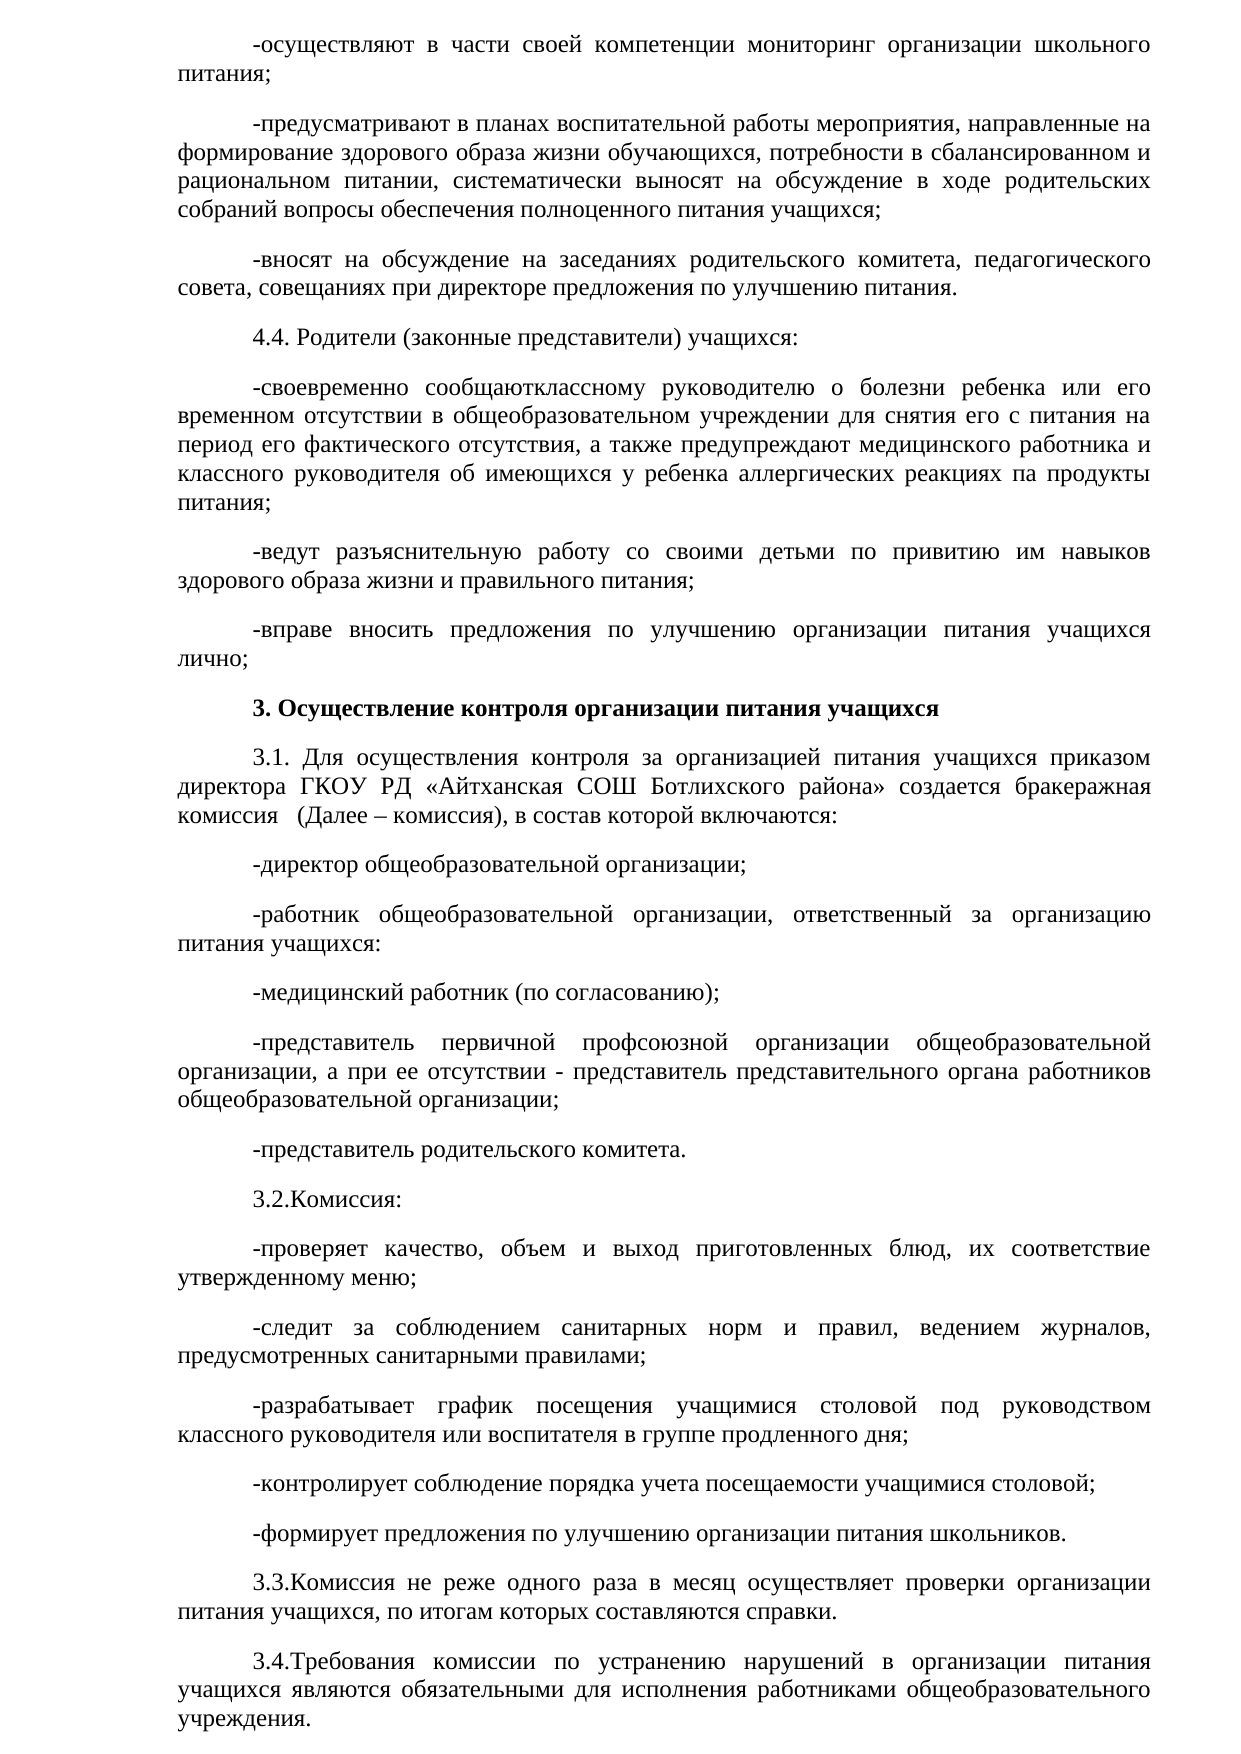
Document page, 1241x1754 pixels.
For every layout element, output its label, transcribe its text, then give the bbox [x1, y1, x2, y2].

text -своевременно сообщаютклассному руководителю о болезни ребенка или его временном отсутствии в общеобразовательном учреждении для снятия его с питания на период его фактического отсутствия, а также предупреждают медицинского работника и классного руководителя об имеющихся у ребенка аллергических реакциях па продукты питания; [177, 372, 1152, 515]
text 3.3.Комиссия не реже одного раза в месяц осуществляет проверки организации питания учащихся, по итогам которых составляются справки. [177, 1567, 1152, 1625]
text -ведут разъяснительную работу со своими детьми по привитию им навыков здорового образа жизни и правильного питания; [177, 536, 1152, 594]
text 3.1. Для осуществления контроля за организацией питания учащихся приказом директора ГКОУ РД «Айтханская СОШ Ботлихского района» создается бракеражная комиссия (Далее – комиссия), в состав которой включаются: [177, 742, 1152, 829]
text -медицинский работник (по согласованию); [177, 977, 1152, 1006]
text -директор общеобразовательной организации; [177, 849, 1152, 878]
text 3.4.Требования комиссии по устранению нарушений в организации питания учащихся являются обязательными для исполнения работниками общеобразовательного учреждения. [177, 1646, 1152, 1732]
text 3. Осуществление контроля организации питания учащихся [177, 693, 1152, 722]
text -предусматривают в планах воспитательной работы мероприятия, направленные на формирование здорового образа жизни обучающихся, потребности в сбалансированном и рациональном питании, систематически выносят на обсуждение в ходе родительских собраний вопросы обеспечения полноценного питания учащихся; [177, 108, 1152, 223]
text 4.4. Родители (законные представители) учащихся: [177, 322, 1152, 351]
text -контролирует соблюдение порядка учета посещаемости учащимися столовой; [177, 1468, 1152, 1497]
text -вправе вносить предложения по улучшению организации питания учащихся лично; [177, 614, 1152, 672]
text -формирует предложения по улучшению организации питания школьников. [177, 1518, 1152, 1547]
text -работник общеобразовательной организации, ответственный за организацию питания учащихся: [177, 899, 1152, 957]
text -вносят на обсуждение на заседаниях родительского комитета, педагогического совета, совещаниях при директоре предложения по улучшению питания. [177, 244, 1152, 301]
text -представитель первичной профсоюзной организации общеобразовательной организации, а при ее отсутствии - представитель представительного органа работников общеобразовательной организации; [177, 1027, 1152, 1113]
text -проверяет качество, объем и выход приготовленных блюд, их соответствие утвержденному меню; [177, 1233, 1152, 1291]
text -разрабатывает график посещения учащимися столовой под руководством классного руководителя или воспитателя в группе продленного дня; [177, 1390, 1152, 1447]
text 3.2.Комиссия: [177, 1184, 1152, 1212]
text -следит за соблюдением санитарных норм и правил, ведением журналов, предусмотренных санитарными правилами; [177, 1312, 1152, 1369]
text -представитель родительского комитета. [177, 1134, 1152, 1163]
text -осуществляют в части своей компетенции мониторинг организации школьного питания; [177, 29, 1152, 87]
